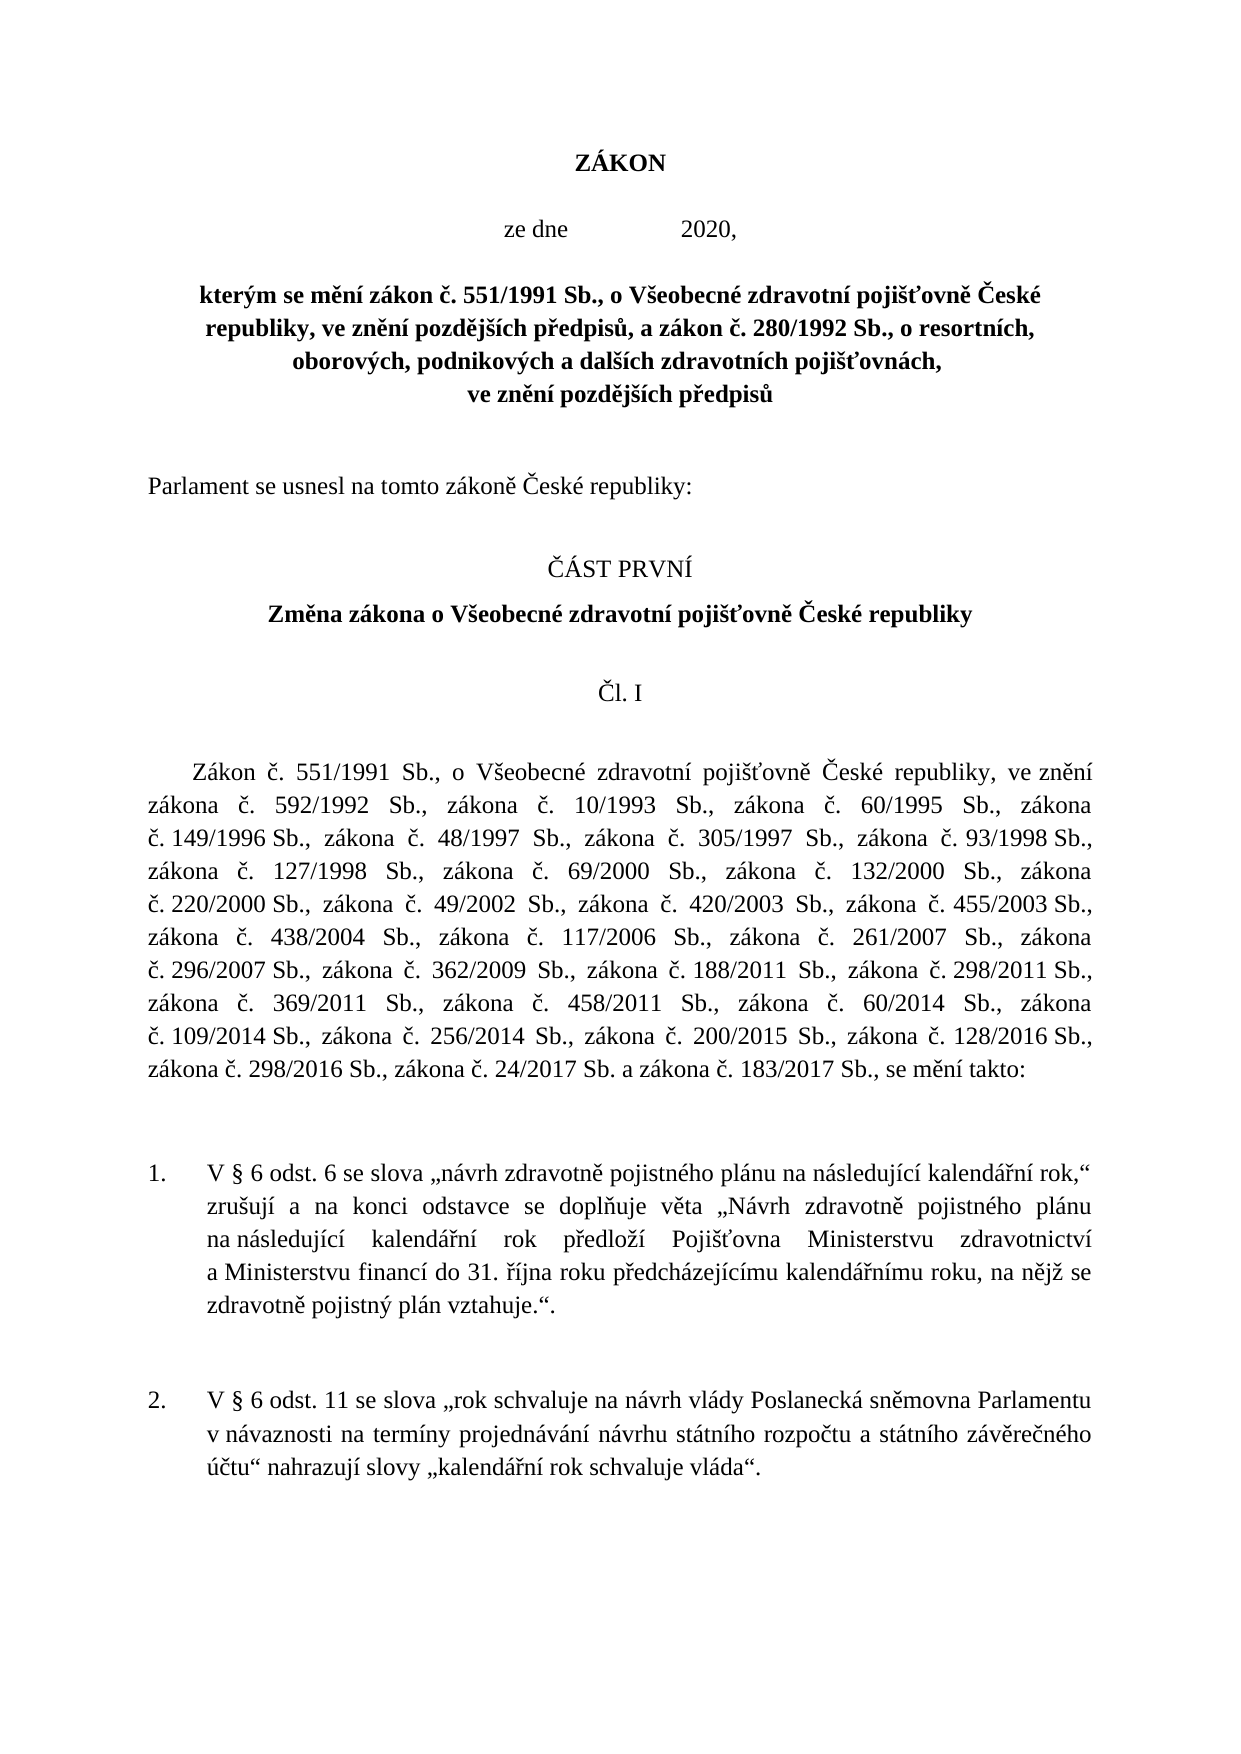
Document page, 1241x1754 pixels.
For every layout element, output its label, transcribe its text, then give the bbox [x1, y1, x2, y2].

text ČÁST PRVNÍ [148, 554, 1093, 582]
text Čl. I [148, 678, 1093, 707]
text V § 6 odst. 6 se slova „návrh zdravotně pojistného plánu na následující kalendářní rok,“ zrušují a na konci odstavce se doplňuje věta „Návrh zdravotně pojistného plánu na následující kalendářní rok předloží Pojišťovna Ministerstvu zdravotnictví a Ministerstvu financí do 31. října roku předcházejícímu kalendářnímu roku, na nějž se zdravotně pojistný plán vztahuje.“. [148, 1158, 1093, 1319]
text ze dne 2020, [148, 214, 1093, 243]
text kterým se mění zákon č. 551/1991 Sb., o Všeobecné zdravotní pojišťovně České republiky, ve znění pozdějších předpisů, a zákon č. 280/1992 Sb., o resortních, oborových, podnikových a dalších zdravotních pojišťovnách, ve znění pozdějších předpisů [148, 280, 1093, 408]
text V § 6 odst. 11 se slova „rok schvaluje na návrh vlády Poslanecká sněmovna Parlamentu v návaznosti na termíny projednávání návrhu státního rozpočtu a státního závěrečného účtu“ nahrazují slovy „kalendářní rok schvaluje vláda“. [148, 1386, 1093, 1480]
text Zákon č. 551/1991 Sb., o Všeobecné zdravotní pojišťovně České republiky, ve znění zákona č. 592/1992 Sb., zákona č. 10/1993 Sb., zákona č. 60/1995 Sb., zákona č. 149/1996 Sb., zákona č. 48/1997 Sb., zákona č. 305/1997 Sb., zákona č. 93/1998 Sb., zákona č. 127/1998 Sb., zákona č. 69/2000 Sb., zákona č. 132/2000 Sb., zákona č. 220/2000 Sb., zákona č. 49/2002 Sb., zákona č. 420/2003 Sb., zákona č. 455/2003 Sb., zákona č. 438/2004 Sb., zákona č. 117/2006 Sb., zákona č. 261/2007 Sb., zákona č. 296/2007 Sb., zákona č. 362/2009 Sb., zákona č. 188/2011 Sb., zákona č. 298/2011 Sb., zákona č. 369/2011 Sb., zákona č. 458/2011 Sb., zákona č. 60/2014 Sb., zákona č. 109/2014 Sb., zákona č. 256/2014 Sb., zákona č. 200/2015 Sb., zákona č. 128/2016 Sb., zákona č. 298/2016 Sb., zákona č. 24/2017 Sb. a zákona č. 183/2017 Sb., se mění takto: [148, 757, 1093, 1083]
text Parlament se usnesl na tomto zákoně České republiky: [148, 471, 1093, 499]
text Změna zákona o Všeobecné zdravotní pojišťovně České republiky [148, 599, 1093, 628]
text ZÁKON [148, 148, 1093, 176]
